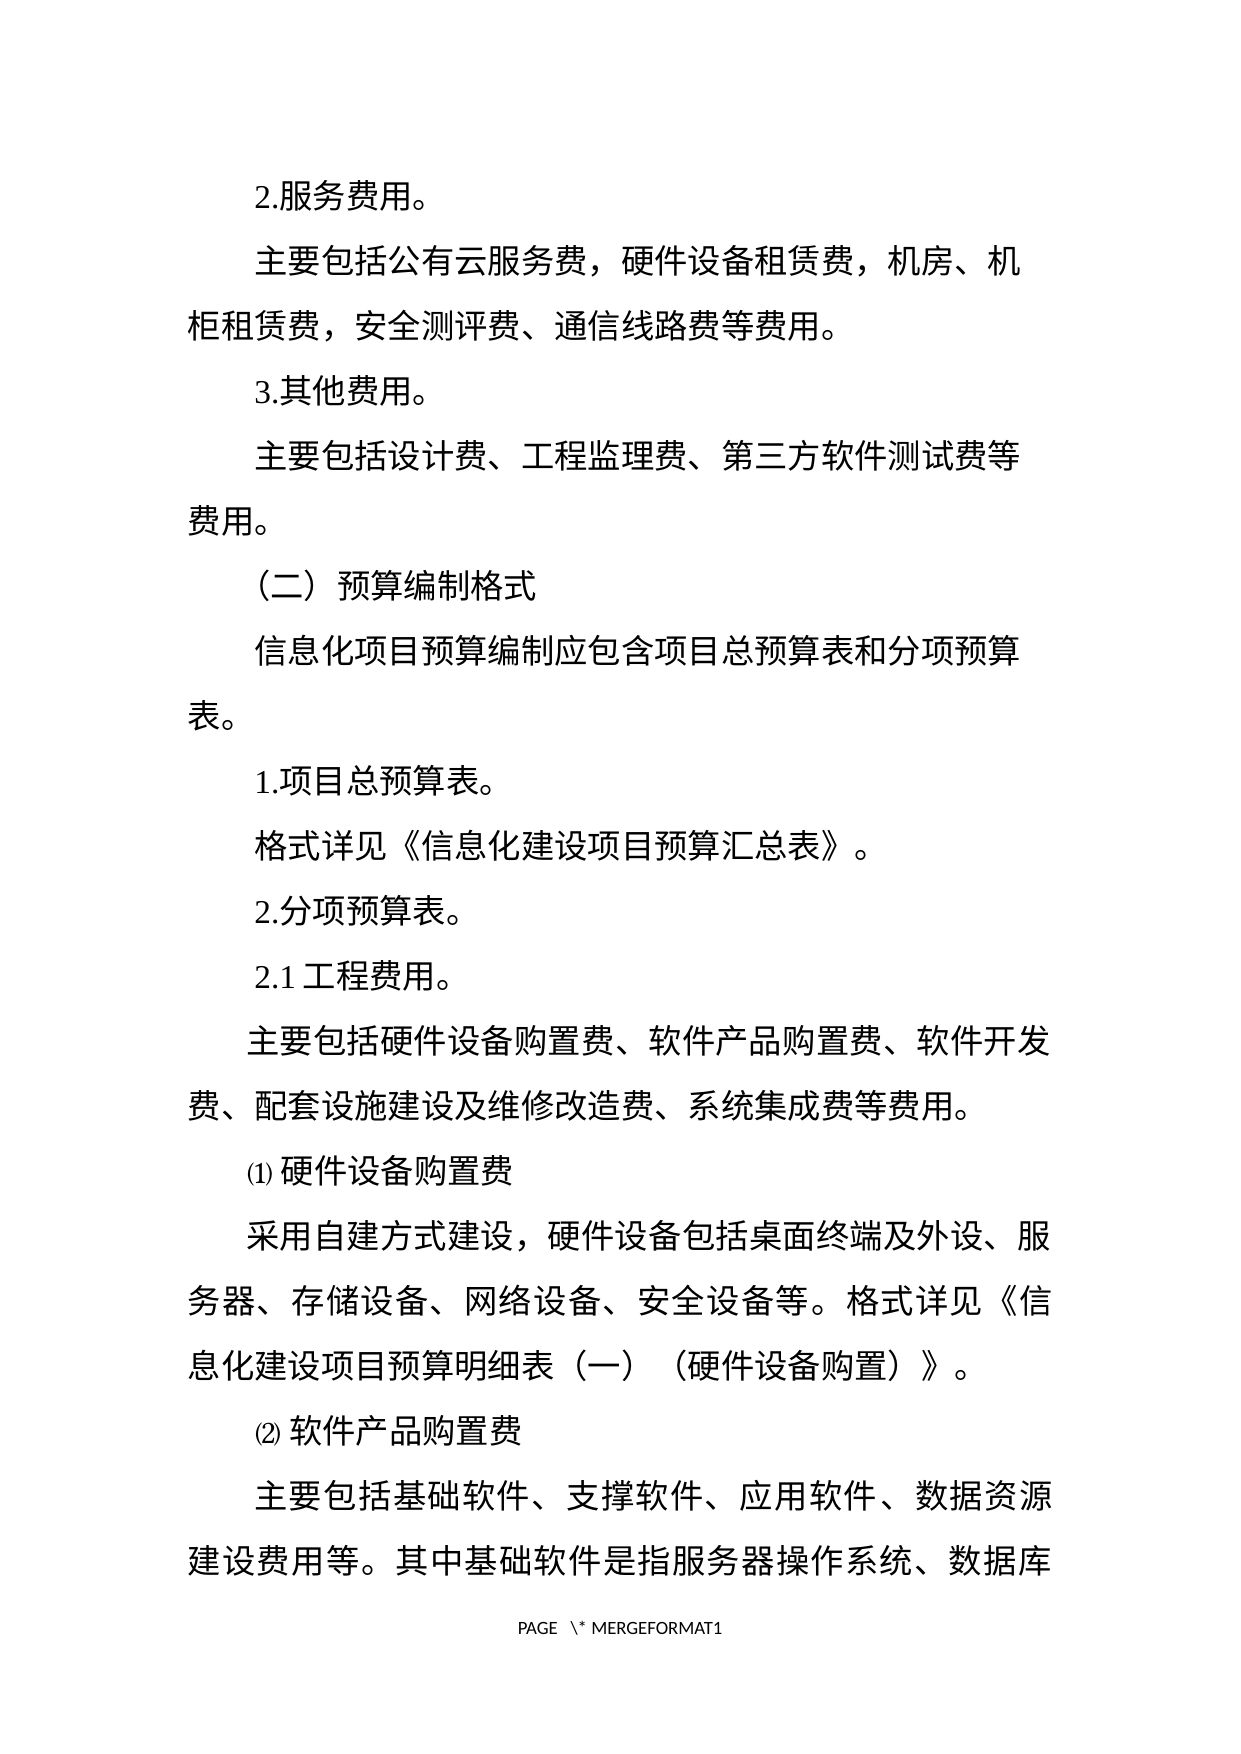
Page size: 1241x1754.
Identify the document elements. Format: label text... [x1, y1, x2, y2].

text 格式详见《信息化建设项目预算汇总表》。 [187, 812, 1053, 877]
text 2.1工程费用。 [187, 942, 1053, 1007]
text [187, 1462, 1053, 1592]
text ⑴硬件设备购置费 [187, 1137, 1053, 1202]
text 3.其他费用。 [187, 357, 1053, 422]
text 2.服务费用。 [187, 162, 1053, 227]
text 1.项目总预算表。 [187, 747, 1053, 812]
text ⑵软件产品购置费 [187, 1397, 1053, 1462]
text 2.分项预算表。 [187, 877, 1053, 942]
text 主要包括公有云服务费，硬件设备租赁费，机房、机柜租赁费，安全测评费、通信线路费等费用。 [187, 227, 1053, 357]
text 主要包括硬件设备购置费、软件产品购置费、软件开发费、配套设施建设及维修改造费、系统集成费等费用。 [187, 1007, 1053, 1137]
text 信息化项目预算编制应包含项目总预算表和分项预算表。 [187, 617, 1053, 747]
text 采用自建方式建设，硬件设备包括桌面终端及外设、服务器、存储设备、网络设备、安全设备等。格式详见《信息化建设项目预算明细表（一）（硬件设备购置）》。 [187, 1202, 1053, 1397]
text （二）预算编制格式 [187, 552, 1053, 617]
text 主要包括设计费、工程监理费、第三方软件测试费等费用。 [187, 422, 1053, 552]
